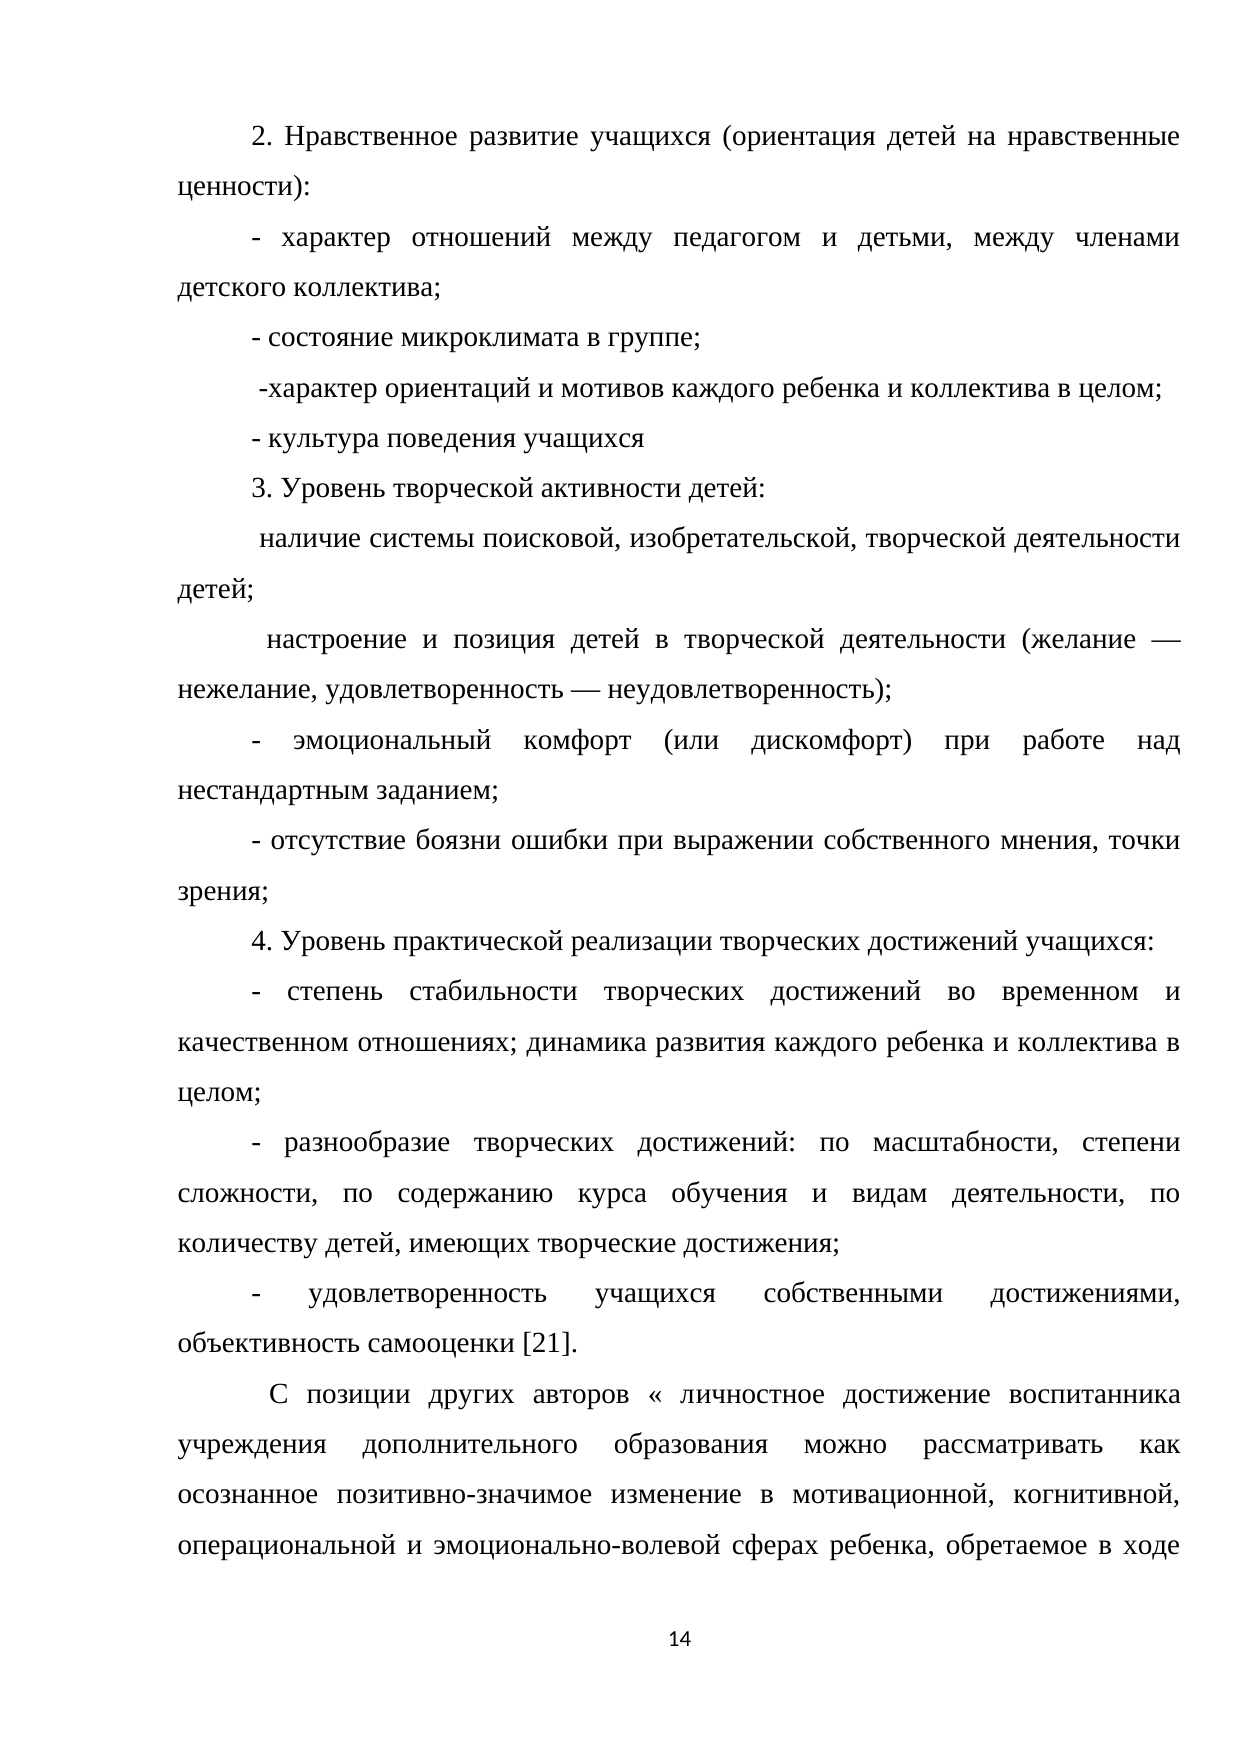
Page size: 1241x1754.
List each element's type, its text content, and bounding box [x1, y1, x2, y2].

text 2. Нравственное развитие учащихся (ориентация детей на нравственные ценности): [177, 118, 1181, 202]
text - характер отношений между педагогом и детьми, между членами детского коллектива; [177, 219, 1181, 303]
text 3. Уровень творческой активности детей: [177, 470, 1181, 504]
text 4. Уровень практической реализации творческих достижений учащихся: [177, 923, 1181, 957]
text - состояние микроклимата в группе; [177, 319, 1181, 353]
text - степень стабильности творческих достижений во временном и качественном отношениях; динамика развития каждого ребенка и коллектива в целом; [177, 973, 1181, 1108]
text -характер ориентаций и мотивов каждого ребенка и коллектива в целом; [177, 370, 1181, 403]
text - эмоциональный комфорт (или дискомфорт) при работе над нестандартным заданием; [177, 722, 1181, 806]
text - отсутствие боязни ошибки при выражении собственного мнения, точки зрения; [177, 822, 1181, 906]
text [177, 1376, 1181, 1560]
text наличие системы поисковой, изобретательской, творческой деятельности детей; [177, 521, 1181, 604]
text - разнообразие творческих достижений: по масштабности, степени сложности, по содержанию курса обучения и видам деятельности, по количеству детей, имеющих творческие достижения; [177, 1124, 1181, 1258]
text - удовлетворенность учащихся собственными достижениями, объективность самооценки [21]. [177, 1275, 1181, 1359]
text - культура поведения учащихся [177, 420, 1181, 453]
text настроение и позиция детей в творческой деятельности (желание — нежелание, удовлетворенность — неудовлетворенность); [177, 621, 1181, 705]
